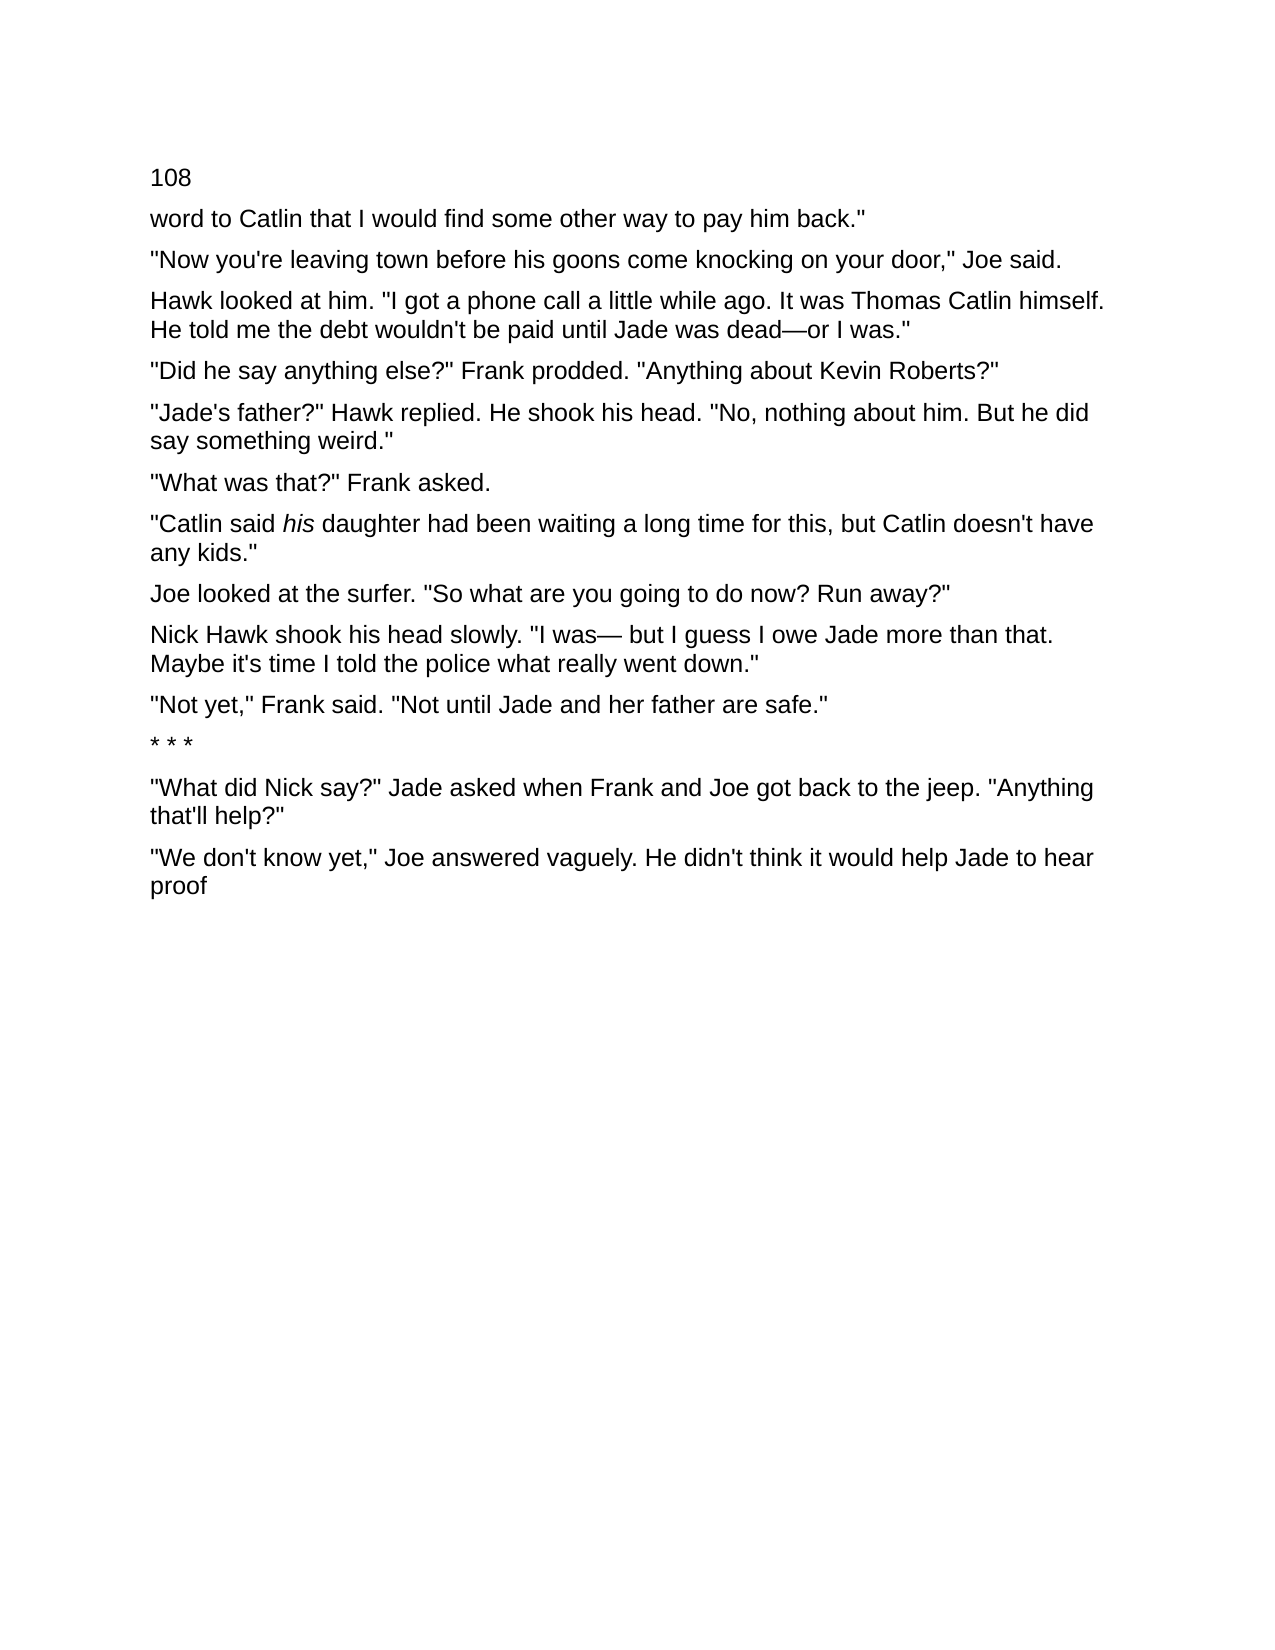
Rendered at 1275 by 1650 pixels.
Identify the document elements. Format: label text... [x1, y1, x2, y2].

text "Not yet," Frank said. "Not until Jade and her father are safe." [150, 690, 1125, 719]
text "What did Nick say?" Jade asked when Frank and Joe got back to the jeep. "Anything that'll help?" [150, 772, 1125, 830]
text "Jade's father?" Hawk replied. He shook his head. "No, nothing about him. But he did say something weird." [150, 397, 1125, 455]
text word to Catlin that I would find some other way to pay him back." [150, 204, 1125, 232]
text "Did he say anything else?" Frank prodded. "Anything about Kevin Roberts?" [150, 356, 1125, 385]
text Nick Hawk shook his head slowly. "I was— but I guess I owe Jade more than that. Maybe it's time I told the police what really went down." [150, 620, 1125, 677]
text "Now you're leaving town before his goons come knocking on your door," Joe said. [150, 245, 1125, 274]
text "We don't know yet," Joe answered vaguely. He didn't think it would help Jade to hear proof [150, 842, 1125, 900]
text "Catlin said his daughter had been waiting a long time for this, but Catlin doesn't have any kids." [150, 509, 1125, 566]
text Joe looked at the surfer. "So what are you going to do now? Run away?" [150, 579, 1125, 607]
text 108 [150, 162, 1125, 191]
text * * * [150, 731, 1125, 760]
text Hawk looked at him. "I got a phone call a little while ago. It was Thomas Catlin himself. He told me the debt wouldn't be paid until Jade was dead—or I was." [150, 286, 1125, 344]
text "What was that?" Frank asked. [150, 467, 1125, 496]
